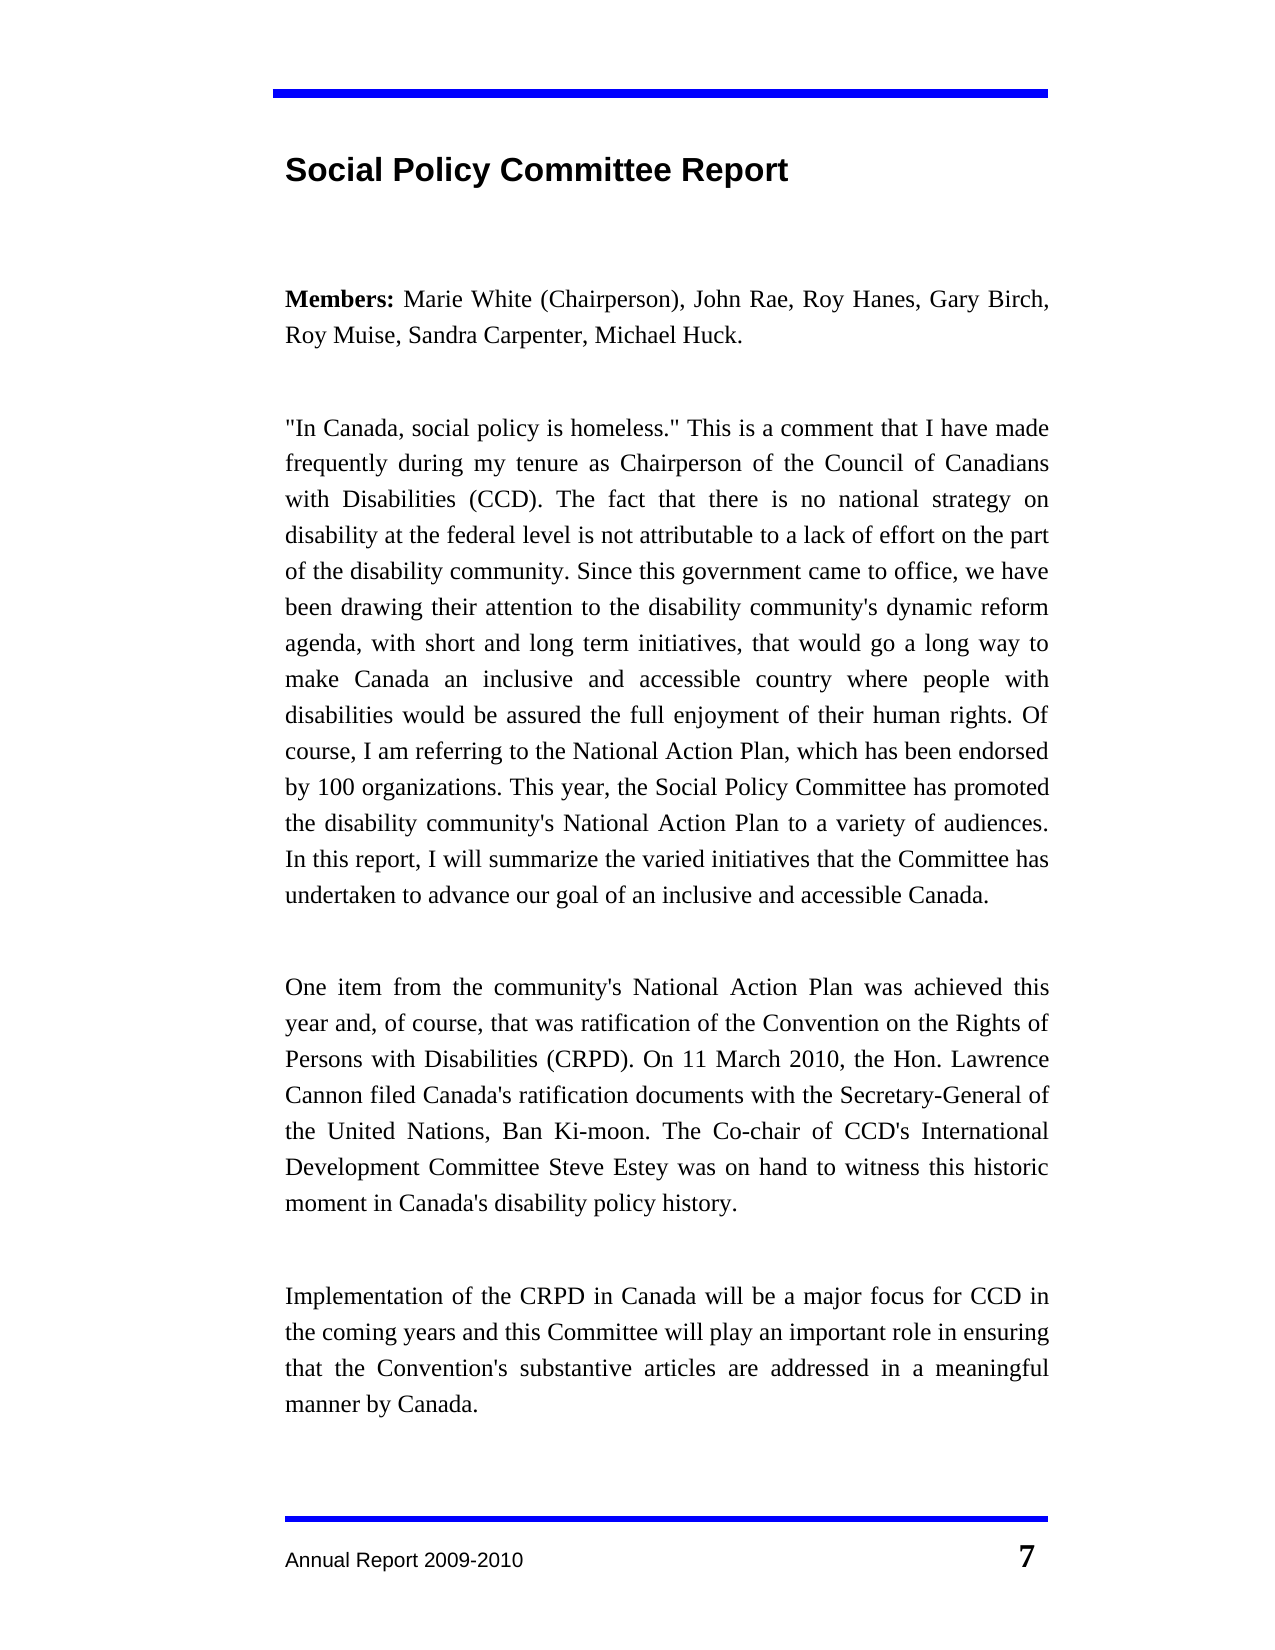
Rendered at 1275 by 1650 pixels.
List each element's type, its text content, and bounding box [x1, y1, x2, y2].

text Members: Marie White (Chairperson), John Rae, Roy Hanes, Gary Birch, , Sandra Carpenter, . [285, 284, 1050, 349]
text "In , social policy is homeless." This is a comment that I have made frequently during my tenure as Chairperson of the Council of Canadians with Disabilities (CCD). The fact that there is no national strategy on disability at the federal level is not attributable to a lack of effort on the part of the disability community. Since this government came to office, we have been drawing their attention to the disability community's dynamic reform agenda, with short and long term initiatives, that would go a long way to make Canada an inclusive and accessible country where people with disabilities would be assured the full enjoyment of their human rights. Of course, I am referring to the National Action Plan, which has been endorsed by 100 organizations. This year, the Social Policy Committee has promoted the disability community's National Action Plan to a variety of audiences. In this report, I will summarize the varied initiatives that the Committee has undertaken to advance our goal of an inclusive and accessible . [285, 413, 1050, 908]
text Social Policy Committee Report [285, 150, 1050, 188]
text Implementation of the CRPD in Canada will be a major focus for CCD in the coming years and this Committee will play an important role in ensuring that the Convention's substantive articles are addressed in a meaningful manner by Canada. [285, 1281, 1050, 1417]
text One item from the community's National Action Plan was achieved this year and, of course, that was ratification of the Convention on the Rights of Persons with Disabilities (CRPD). On 11 March 2010, the Hon. Lawrence Cannon filed 's ratification documents with the Secretary-General of the United Nations, Ban Ki-moon. The Co-chair of CCD's International Development Committee Steve Estey was on hand to witness this historic moment in 's disability policy history. [285, 972, 1050, 1217]
